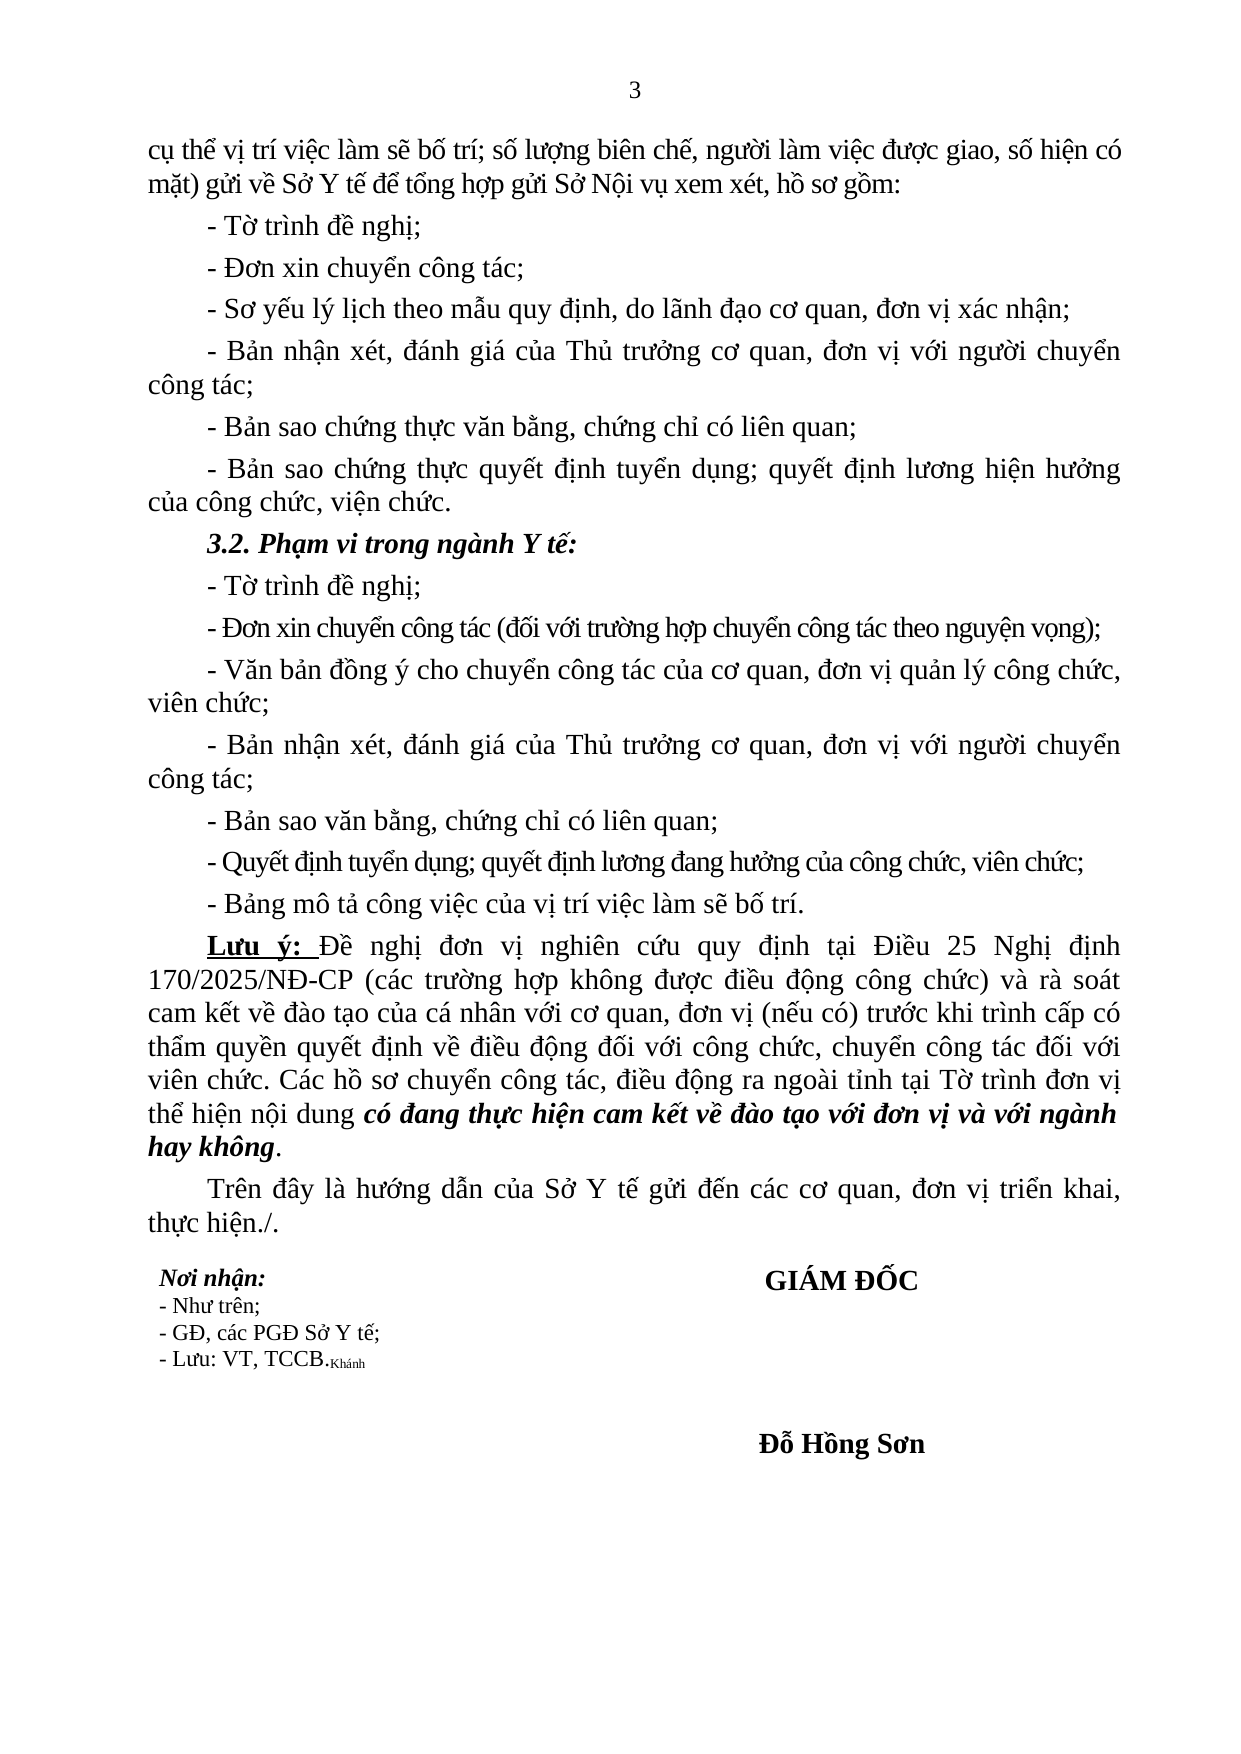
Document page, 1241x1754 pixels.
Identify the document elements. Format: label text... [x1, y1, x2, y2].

text Trên đây là hướng dẫn của Sở Y tế gửi đến các cơ quan, đơn vị triển khai, thực hiện./. [148, 1171, 1122, 1238]
text Lưu ý: Đề nghị đơn vị nghiên cứu quy định tại Điều 25 Nghị định 170/2025/NĐ-CP (các trường hợp không được điều động công chức) và rà soát cam kết về đào tạo của cá nhân với cơ quan, đơn vị (nếu có) trước khi trình cấp có thẩm quyền quyết định về điều động đối với công chức, chuyển công tác đối với viên chức. Các hồ sơ chuyển công tác, điều động ra ngoài tỉnh tại Tờ trình đơn vị thể hiện nội dung có đang thực hiện cam kết về đào tạo với đơn vị và với ngành hay không. [148, 928, 1122, 1163]
text - Đơn xin chuyển công tác; [148, 250, 1122, 283]
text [148, 132, 1122, 199]
text - Sơ yếu lý lịch theo mẫu quy định, do lãnh đạo cơ quan, đơn vị xác nhận; [148, 292, 1122, 325]
text - Văn bản đồng ý cho chuyển công tác của cơ quan, đơn vị quản lý công chức, viên chức; [148, 652, 1122, 719]
text - Quyết định tuyển dụng; quyết định lương đang hưởng của công chức, viên chức; [148, 844, 1122, 878]
text - Bản nhận xét, đánh giá của Thủ trưởng cơ quan, đơn vị với người chuyển công tác; [148, 333, 1122, 401]
text 3.2. Phạm vi trong ngành Y tế: [148, 526, 1122, 560]
text - Bảng mô tả công việc của vị trí việc làm sẽ bố trí. [148, 886, 1122, 920]
text - Tờ trình đề nghị; [148, 568, 1122, 602]
text - Bản sao văn bằng, chứng chỉ có liên quan; [148, 803, 1122, 836]
table_header Nơi nhận: - Như trên; - GĐ, các PGĐ Sở Y tế; - Lưu: VT, TCCB.Khánh [148, 1264, 576, 1519]
text - Bản sao chứng thực quyết định tuyển dụng; quyết định lương hiện hưởng của công chức, viện chức. [148, 451, 1122, 518]
text - Bản sao chứng thực văn bằng, chứng chỉ có liên quan; [148, 409, 1122, 442]
table_header GIÁM ĐỐC Đỗ Hồng Sơn [576, 1264, 1107, 1519]
text - Tờ trình đề nghị; [148, 208, 1122, 241]
text - Bản nhận xét, đánh giá của Thủ trưởng cơ quan, đơn vị với người chuyển công tác; [148, 727, 1122, 794]
text - Đơn xin chuyển công tác (đối với trường hợp chuyển công tác theo nguyện vọng); [148, 610, 1122, 643]
